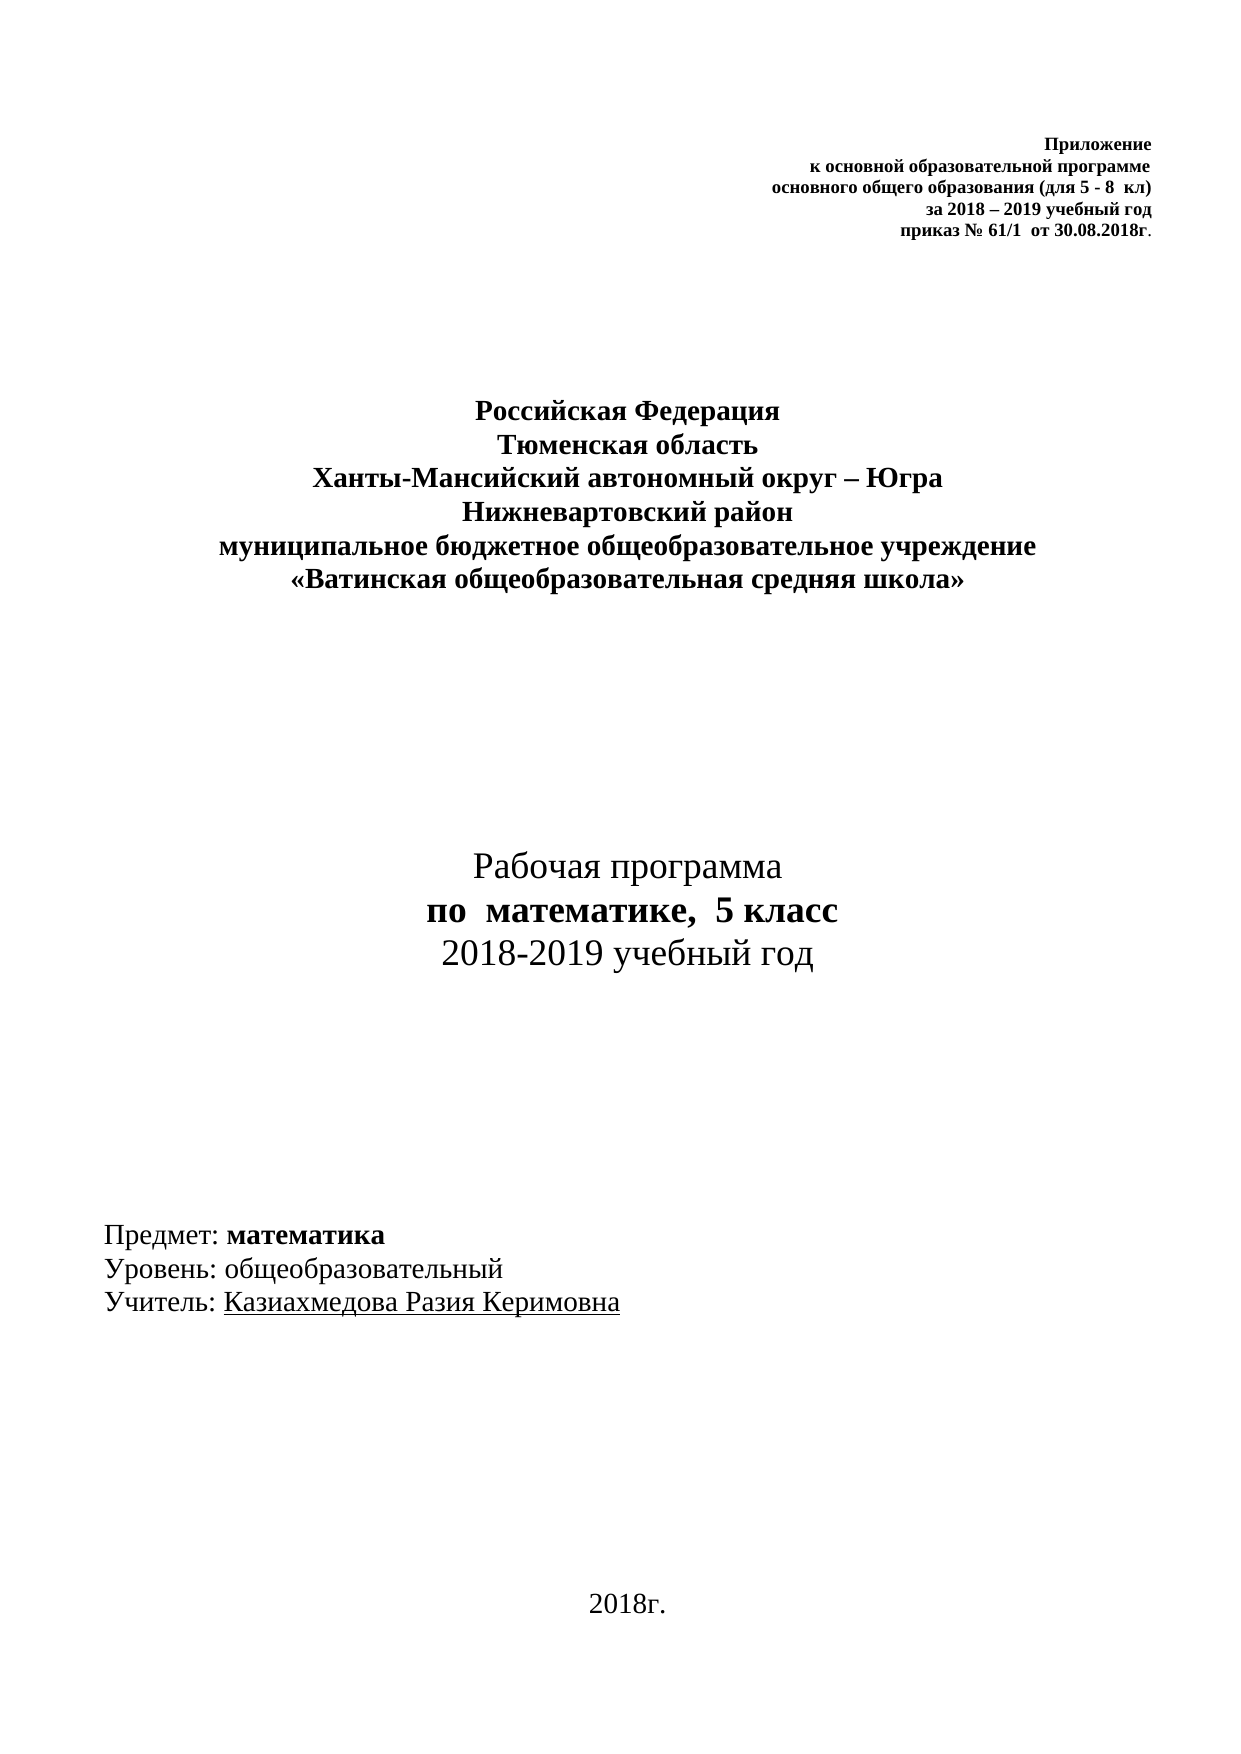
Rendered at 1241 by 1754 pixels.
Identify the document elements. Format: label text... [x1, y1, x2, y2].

text Учитель: Казиахмедова Разия Керимовна [103, 1284, 1152, 1318]
text приказ № 61/1 от 30.08.2018г. [103, 219, 1152, 241]
text Рабочая программа [103, 844, 1152, 887]
text 2018г. [103, 1586, 1152, 1620]
text по математике, 5 класс [103, 887, 1152, 930]
text «Ватинская общеобразовательная средняя школа» [103, 561, 1152, 595]
text Тюменская область [103, 427, 1152, 461]
text Ханты-Мансийский автономный округ – Югра [103, 461, 1152, 494]
text Предмет: математика [103, 1217, 1152, 1251]
text Нижневартовский район [103, 494, 1152, 528]
text основного общего образования (для 5 - 8 кл) [103, 176, 1152, 198]
text Приложение [103, 133, 1152, 154]
text муниципальное бюджетное общеобразовательное учреждение [103, 528, 1152, 561]
text к основной образовательной программе [103, 154, 1152, 176]
text Уровень: общеобразовательный [103, 1251, 1152, 1284]
text Российская Федерация [103, 393, 1152, 427]
text за 2018 – 2019 учебный год [103, 198, 1152, 219]
text 2018-2019 учебный год [103, 930, 1152, 973]
